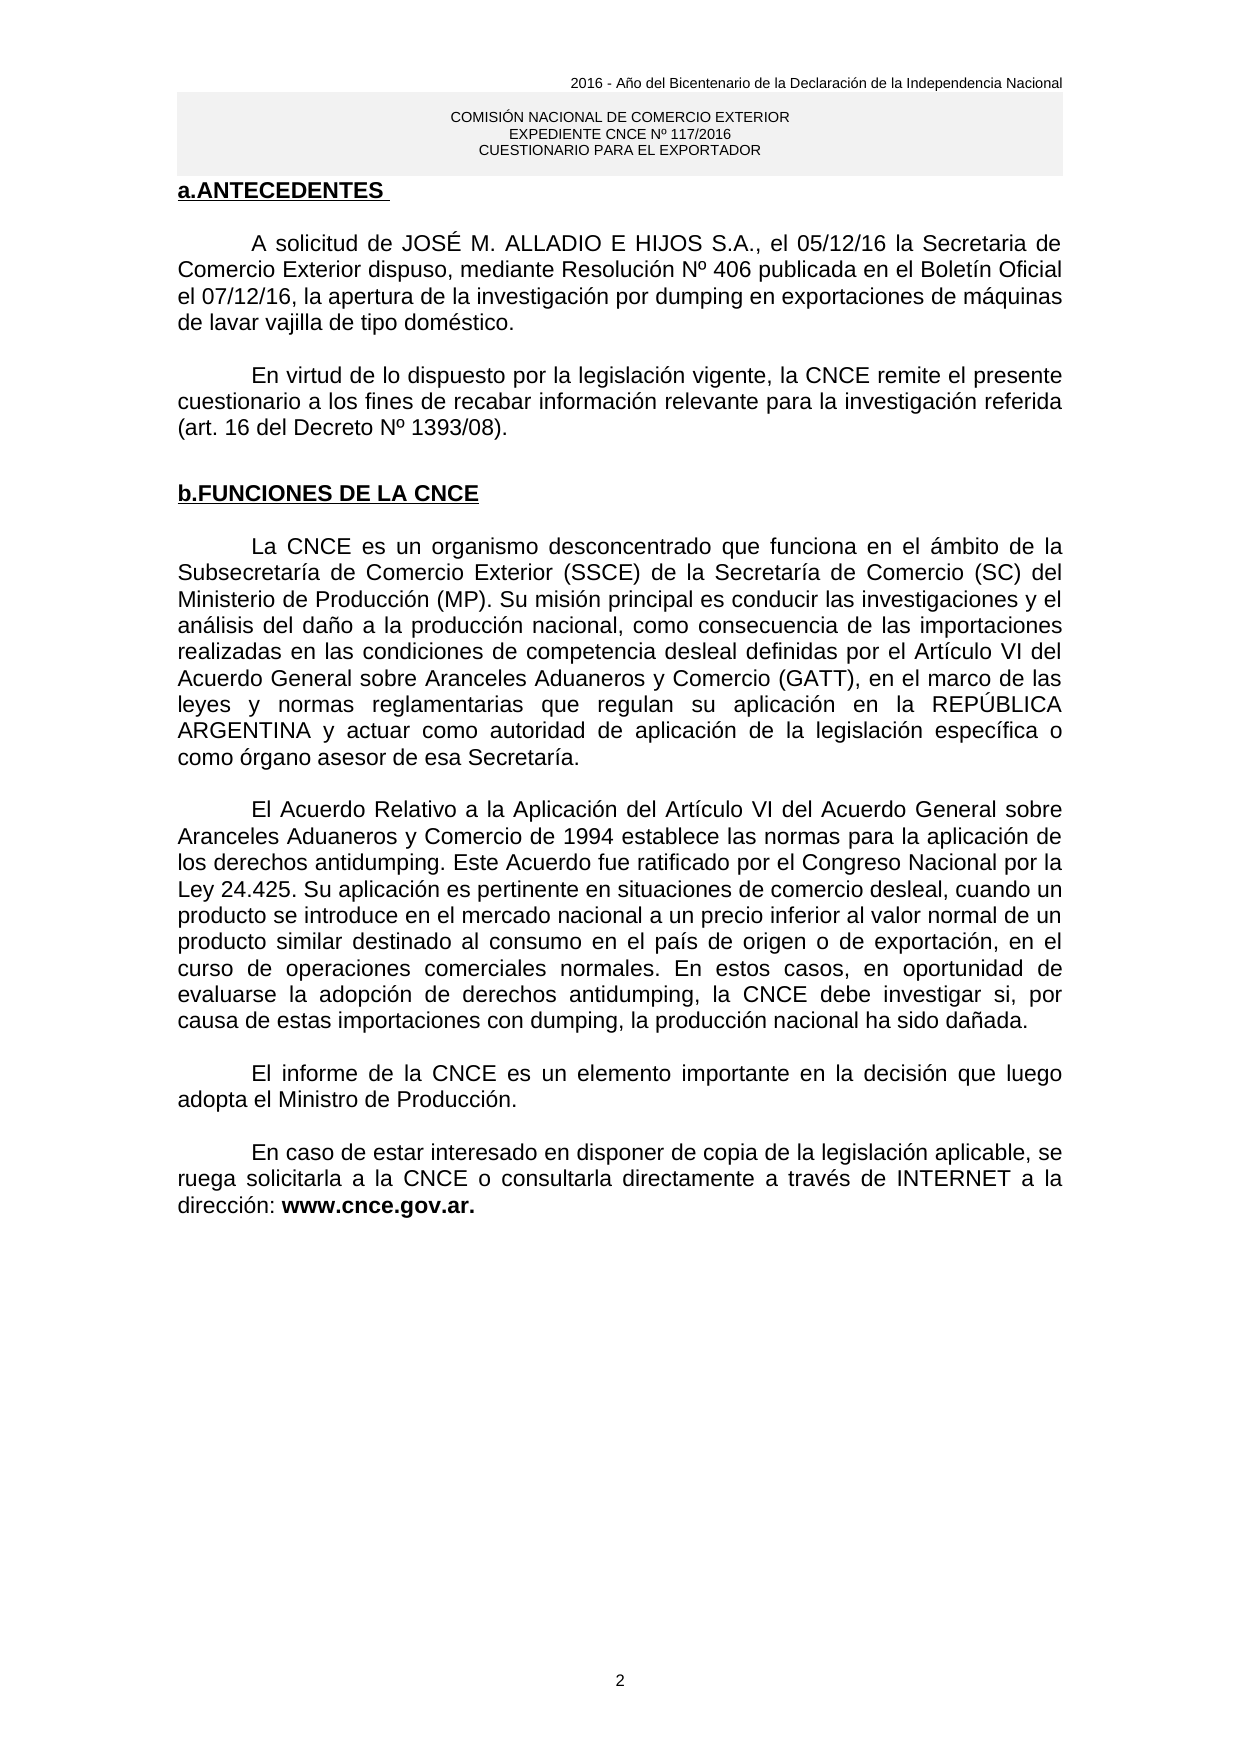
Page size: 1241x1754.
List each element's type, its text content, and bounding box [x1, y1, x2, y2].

text b.FUNCIONES DE [177, 480, 1063, 507]
text El Acuerdo Relativo a del Artículo VI del Acuerdo General sobre Aranceles Aduaneros y Comercio de 1994 establece las normas para la aplicación de los derechos antidumping. Este Acuerdo fue ratificado por el Congreso Nacional por 24.425. Su aplicación es pertinente en situaciones de comercio desleal, cuando un producto se introduce en el mercado nacional a un precio inferior al valor normal de un producto similar destinado al consumo en el país de origen o de exportación, en el curso de operaciones comerciales normales. En estos casos, en oportunidad de evaluarse la adopción de derechos antidumping, debe investigar si, por causa de estas importaciones con dumping, la producción nacional ha sido dañada. [177, 796, 1063, 1034]
text En caso de estar interesado en disponer de copia de la legislación aplicable, se ruega solicitarla a o consultarla directamente a través de INTERNET a la dirección: www.cnce.gov.ar. [177, 1139, 1063, 1218]
text En virtud de lo dispuesto por la legislación vigente, remite el presente cuestionario a los fines de recabar información relevante para la investigación referida (art. 16 del Decreto Nº 1393/08). [177, 362, 1063, 441]
text A solicitud de JOSÉ M. ALLADIO E HIJOS S.A., el 05/12/16 de Comercio Exterior dispuso, mediante Resolución Nº 406 publicada en el Boletín Oficial el 07/12/16, la apertura de la investigación por dumping en exportaciones de máquinas de lavar vajilla de tipo doméstico. [177, 230, 1063, 335]
text es un organismo desconcentrado que funciona en el ámbito de de Comercio Exterior (SSCE) de de Comercio (SC) del Ministerio de Producción (MP). Su misión principal es conducir las investigaciones y el análisis del daño a la producción nacional, como consecuencia de las importaciones realizadas en las condiciones de competencia desleal definidas por el Artículo VI del Acuerdo General sobre Aranceles Aduaneros y Comercio (GATT), en el marco de las leyes y normas reglamentarias que regulan su aplicación en y actuar como autoridad de aplicación de la legislación específica o como órgano asesor de esa Secretaría. [177, 533, 1063, 770]
text a.ANTECEDENTES [177, 177, 1063, 203]
text El informe de es un elemento importante en la decisión que luego adopta el Ministro de Producción. [177, 1060, 1063, 1113]
